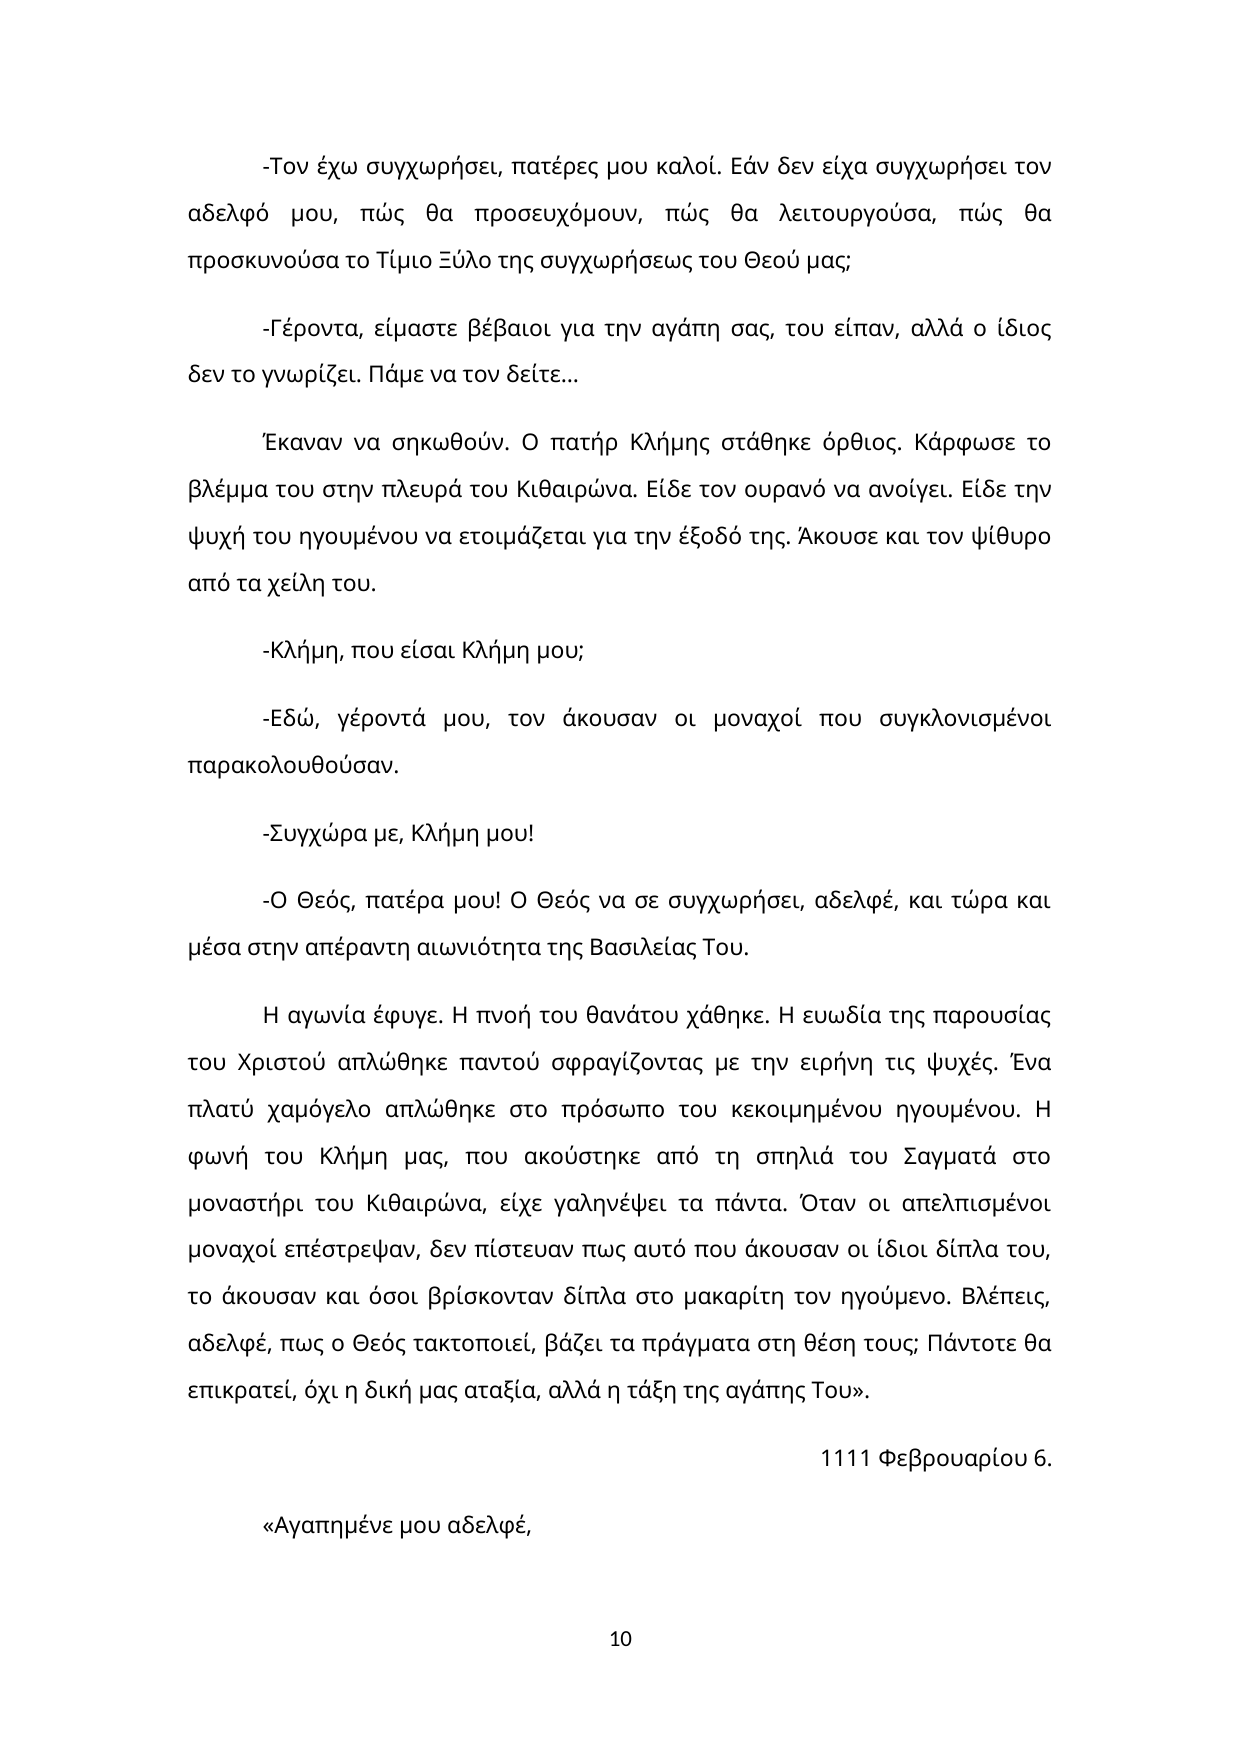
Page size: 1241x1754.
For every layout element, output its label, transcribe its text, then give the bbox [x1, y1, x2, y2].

text Έκαναν να σηκωθούν. Ο πατήρ Κλήμης στάθηκε όρθιος. Κάρφωσε το βλέμμα του στην πλευρά του Κιθαιρώνα. Είδε τον ουρανό να ανοίγει. Είδε την ψυχή του ηγουμένου να ετοιμάζεται για την έξοδό της. Άκουσε και τον ψίθυρο από τα χείλη του. [187, 426, 1053, 598]
text 1111 Φεβρουαρίου 6. [187, 1442, 1053, 1473]
text Η αγωνία έφυγε. Η πνοή του θανάτου χάθηκε. Η ευωδία της παρουσίας του Χριστού απλώθηκε παντού σφραγίζοντας με την ειρήνη τις ψυχές. Ένα πλατύ χαμόγελο απλώθηκε στο πρόσωπο του κεκοιμημένου ηγουμένου. Η φωνή του Κλήμη μας, που ακούστηκε από τη σπηλιά του Σαγματά στο μοναστήρι του Κιθαιρώνα, είχε γαληνέψει τα πάντα. Όταν οι απελπισμένοι μοναχοί επέστρεψαν, δεν πίστευαν πως αυτό που άκουσαν οι ίδιοι δίπλα του, το άκουσαν και όσοι βρίσκονταν δίπλα στο μακαρίτη τον ηγούμενο. Βλέπεις, αδελφέ, πως ο Θεός τακτοποιεί, βάζει τα πράγματα στη θέση τους; Πάντοτε θα επικρατεί, όχι η δική μας αταξία, αλλά η τάξη της αγάπης Του». [187, 999, 1053, 1405]
text -Συγχώρα με, Κλήμη μου! [187, 817, 1053, 848]
text «Αγαπημένε μου αδελφέ, [187, 1509, 1053, 1541]
text -Γέροντα, είμαστε βέβαιοι για την αγάπη σας, του είπαν, αλλά ο ίδιος δεν το γνωρίζει. Πάμε να τον δείτε… [187, 311, 1053, 389]
text -Κλήμη, που είσαι Κλήμη μου; [187, 634, 1053, 666]
text -Τον έχω συγχωρήσει, πατέρες μου καλοί. Εάν δεν είχα συγχωρήσει τον αδελφό μου, πώς θα προσευχόμουν, πώς θα λειτουργούσα, πώς θα προσκυνούσα το Τίμιο Ξύλο της συγχωρήσεως του Θεού μας; [187, 150, 1053, 275]
text -Ο Θεός, πατέρα μου! Ο Θεός να σε συγχωρήσει, αδελφέ, και τώρα και μέσα στην απέραντη αιωνιότητα της Βασιλείας Του. [187, 884, 1053, 962]
text -Εδώ, γέροντά μου, τον άκουσαν οι μοναχοί που συγκλονισμένοι παρακολουθούσαν. [187, 702, 1053, 780]
